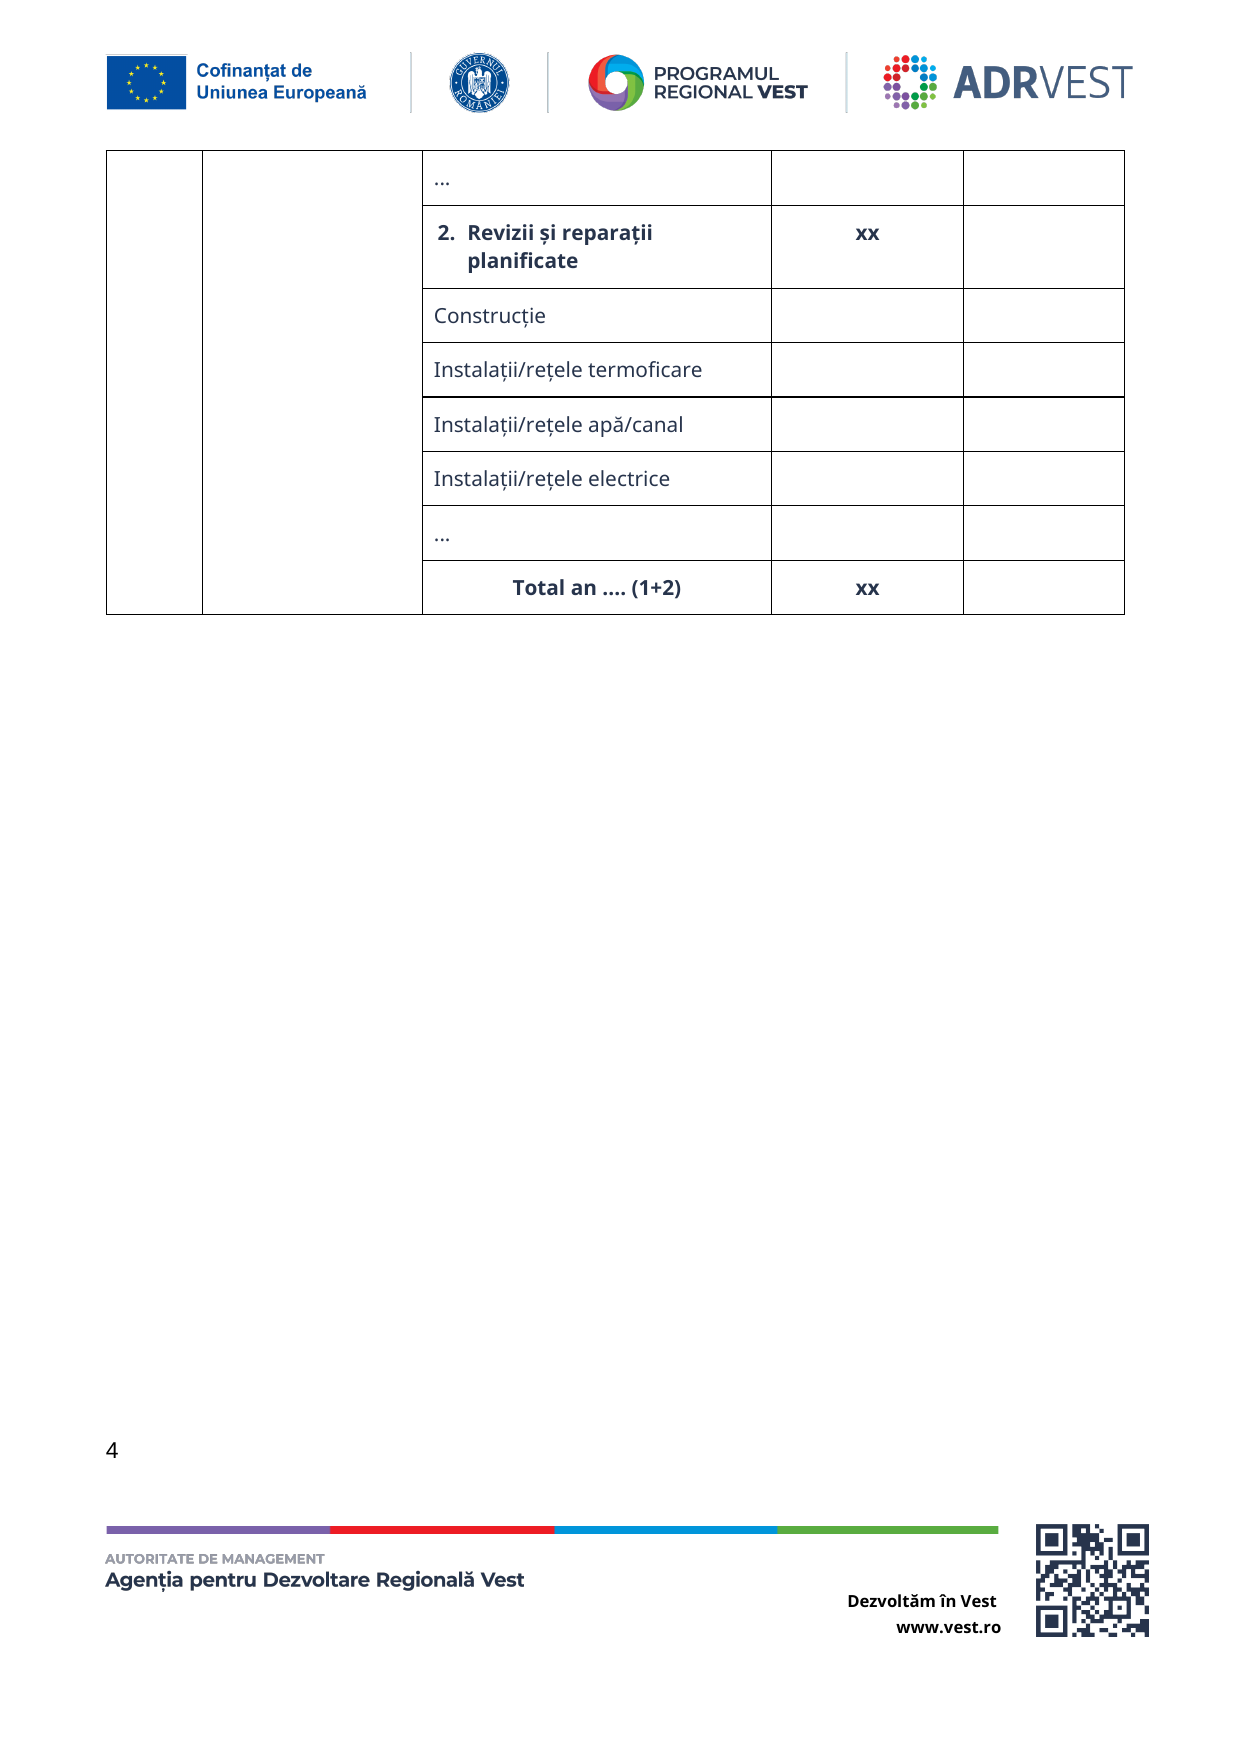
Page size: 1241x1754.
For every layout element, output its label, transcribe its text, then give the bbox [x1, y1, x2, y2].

table_cell Revizii și reparații planificate [423, 206, 771, 287]
table_cell Construcție [423, 289, 771, 342]
table_cell [964, 343, 1124, 396]
picture [1027, 1515, 1158, 1646]
table_cell Instalații/rețele electrice [423, 452, 771, 505]
table_cell [772, 506, 963, 560]
table_cell [772, 398, 963, 451]
table_cell xx [772, 206, 963, 287]
table_cell ... [423, 151, 771, 204]
table_cell [964, 206, 1124, 287]
table_cell [964, 452, 1124, 505]
table_cell Instalații/rețele termoficare [423, 343, 771, 396]
table_cell xx [772, 561, 963, 614]
table_cell [964, 289, 1124, 342]
table_cell Total an .... (1+2) [423, 561, 771, 614]
table_cell [964, 151, 1124, 204]
table_cell [772, 452, 963, 505]
table_cell [964, 506, 1124, 560]
picture [105, 52, 1133, 113]
table_cell Instalații/rețele apă/canal [423, 398, 771, 451]
table_cell [964, 398, 1124, 451]
table_cell [772, 343, 963, 396]
table_cell [772, 151, 963, 204]
table_cell [964, 561, 1124, 614]
table_cell ... [423, 506, 771, 560]
table_cell [772, 289, 963, 342]
